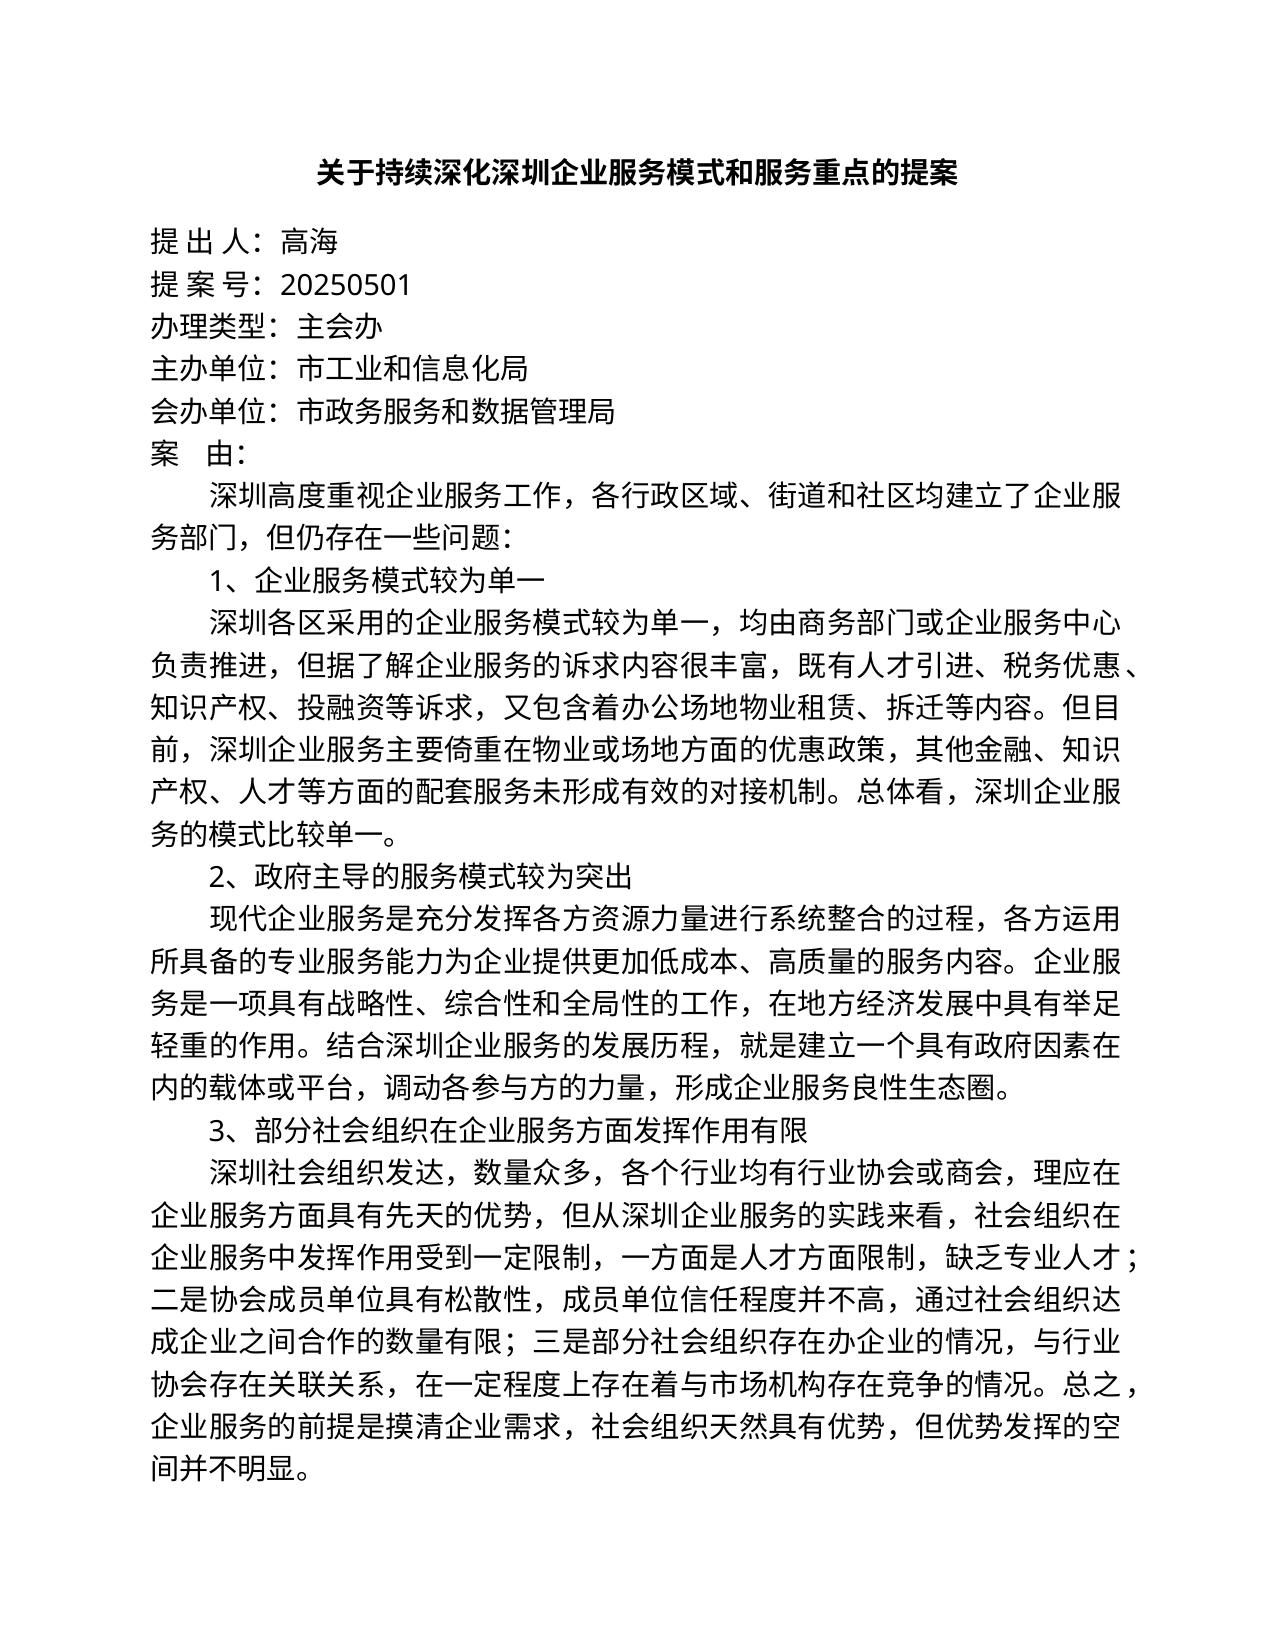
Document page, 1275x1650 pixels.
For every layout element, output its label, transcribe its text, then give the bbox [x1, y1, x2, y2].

text 办理类型：主会办 [150, 304, 1125, 346]
text 提 案 号：20250501 [150, 261, 1125, 304]
text 主办单位：市工业和信息化局 [150, 346, 1125, 388]
text 案 由： [150, 431, 1125, 473]
text 关于持续深化深圳企业服务模式和服务重点的提案 [150, 150, 1125, 192]
text 深圳高度重视企业服务工作，各行政区域、街道和社区均建立了企业服务部门，但仍存在一些问题： 1、企业服务模式较为单一 深圳各区采用的企业服务模式较为单一，均由商务部门或企业服务中心负责推进，但据了解企业服务的诉求内容很丰富，既有人才引进、税务优惠、知识产权、投融资等诉求，又包含着办公场地物业租赁、拆迁等内容。但目前，深圳企业服务主要倚重在物业或场地方面的优惠政策，其他金融、知识产权、人才等方面的配套服务未形成有效的对接机制。总体看，深圳企业服务的模式比较单一。 2、政府主导的服务模式较为突出 现代企业服务是充分发挥各方资源力量进行系统整合的过程，各方运用所具备的专业服务能力为企业提供更加低成本、高质量的服务内容。企业服务是一项具有战略性、综合性和全局性的工作，在地方经济发展中具有举足轻重的作用。结合深圳企业服务的发展历程，就是建立一个具有政府因素在内的载体或平台，调动各参与方的力量，形成企业服务良性生态圈。 3、部分社会组织在企业服务方面发挥作用有限 深圳社会组织发达，数量众多，各个行业均有行业协会或商会，理应在企业服务方面具有先天的优势，但从深圳企业服务的实践来看，社会组织在企业服务中发挥作用受到一定限制，一方面是人才方面限制，缺乏专业人才；二是协会成员单位具有松散性，成员单位信任程度并不高，通过社会组织达成企业之间合作的数量有限；三是部分社会组织存在办企业的情况，与行业协会存在关联关系，在一定程度上存在着与市场机构存在竞争的情况。总之，企业服务的前提是摸清企业需求，社会组织天然具有优势，但优势发挥的空间并不明显。 [150, 473, 1125, 1488]
text 提 出 人：高海 [150, 219, 1125, 261]
text 会办单位：市政务服务和数据管理局 [150, 388, 1125, 431]
